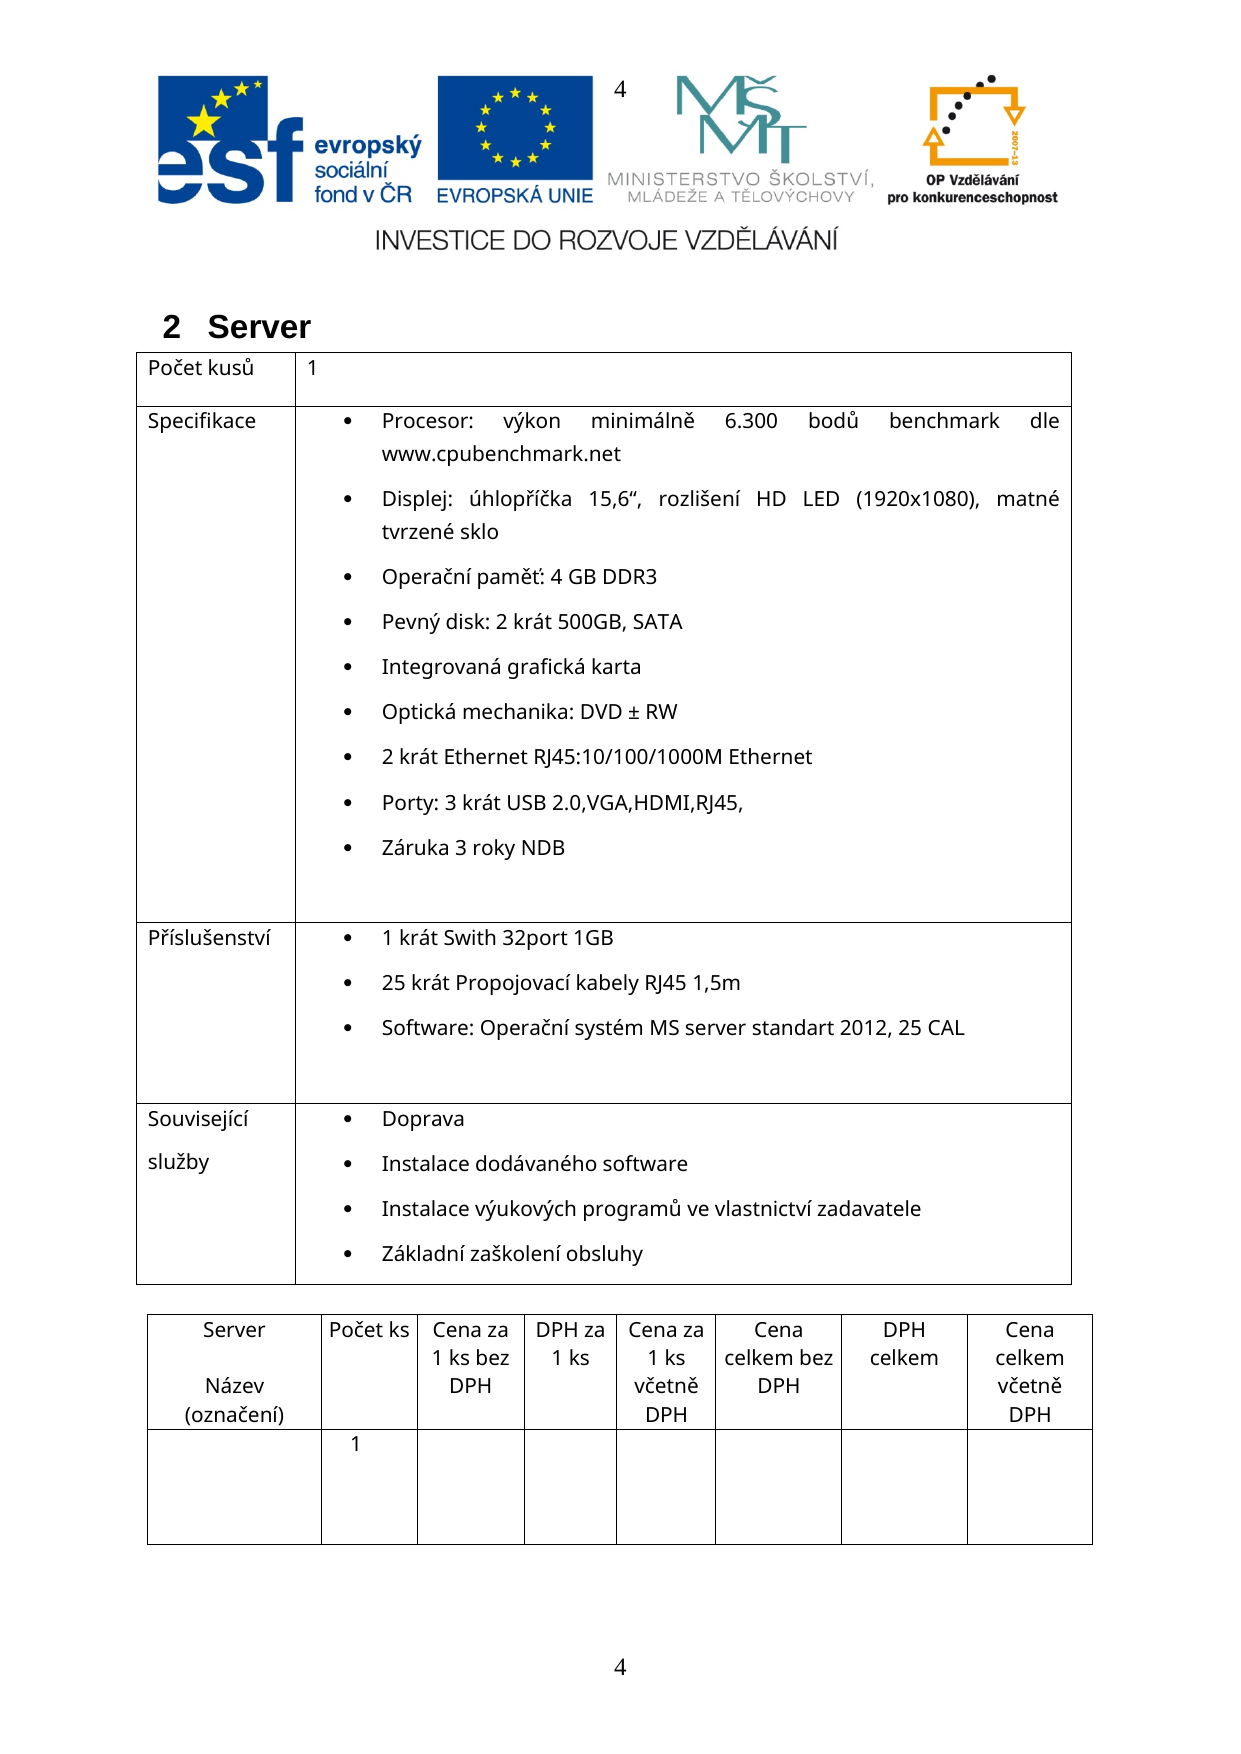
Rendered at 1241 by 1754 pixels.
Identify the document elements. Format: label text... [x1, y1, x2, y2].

table_cell Doprava Instalace dodávaného software Instalace výukových programů ve vlastnictví zadavatele Základní zaškolení obsluhy [296, 1104, 1071, 1284]
table_cell Související služby [137, 1104, 295, 1284]
table_cell Příslušenství [137, 923, 295, 1103]
table_cell 1 krát Swith 32port 1GB 25 krát Propojovací kabely RJ45 1,5m Software: Operační systém MS server standart 2012, 25 CAL [296, 923, 1071, 1103]
table_header Cena celkem včetně DPH [968, 1315, 1092, 1428]
table_cell 1 [322, 1430, 417, 1544]
table_header Server Název (označení) [148, 1315, 321, 1428]
table_cell [617, 1430, 715, 1544]
table_cell [418, 1430, 524, 1544]
table_cell Procesor: výkon minimálně 6.300 bodů benchmark dle www.cpubenchmark.net Displej: úhlopříčka 15,6“, rozlišení HD LED (1920x1080), matné tvrzené sklo Operační paměť: 4 GB DDR3 Pevný disk: 2 krát 500GB, SATA Integrovaná grafická karta Optická mechanika: DVD ± RW 2 krát Ethernet RJ45:10/100/1000M Ethernet Porty: 3 krát USB 2.0,VGA,HDMI,RJ45, Záruka 3 roky NDB [296, 407, 1071, 922]
table_header DPH celkem [842, 1315, 967, 1428]
subtitle Server [162, 173, 1093, 345]
table_header Počet ks [322, 1315, 417, 1428]
table_header Cena celkem bez DPH [716, 1315, 841, 1428]
table_header DPH za 1 ks [525, 1315, 616, 1428]
table_cell [525, 1430, 616, 1544]
table_header Cena za 1 ks bez DPH [418, 1315, 524, 1428]
table_header 1 [296, 353, 1071, 406]
table_cell [842, 1430, 967, 1544]
table_cell [968, 1430, 1092, 1544]
table_header Počet kusů [137, 353, 295, 406]
table_cell [148, 1430, 321, 1544]
table_cell [716, 1430, 841, 1544]
table_header Cena za 1 ks včetně DPH [617, 1315, 715, 1428]
table_cell Specifikace [137, 407, 295, 922]
picture [110, 35, 1119, 282]
